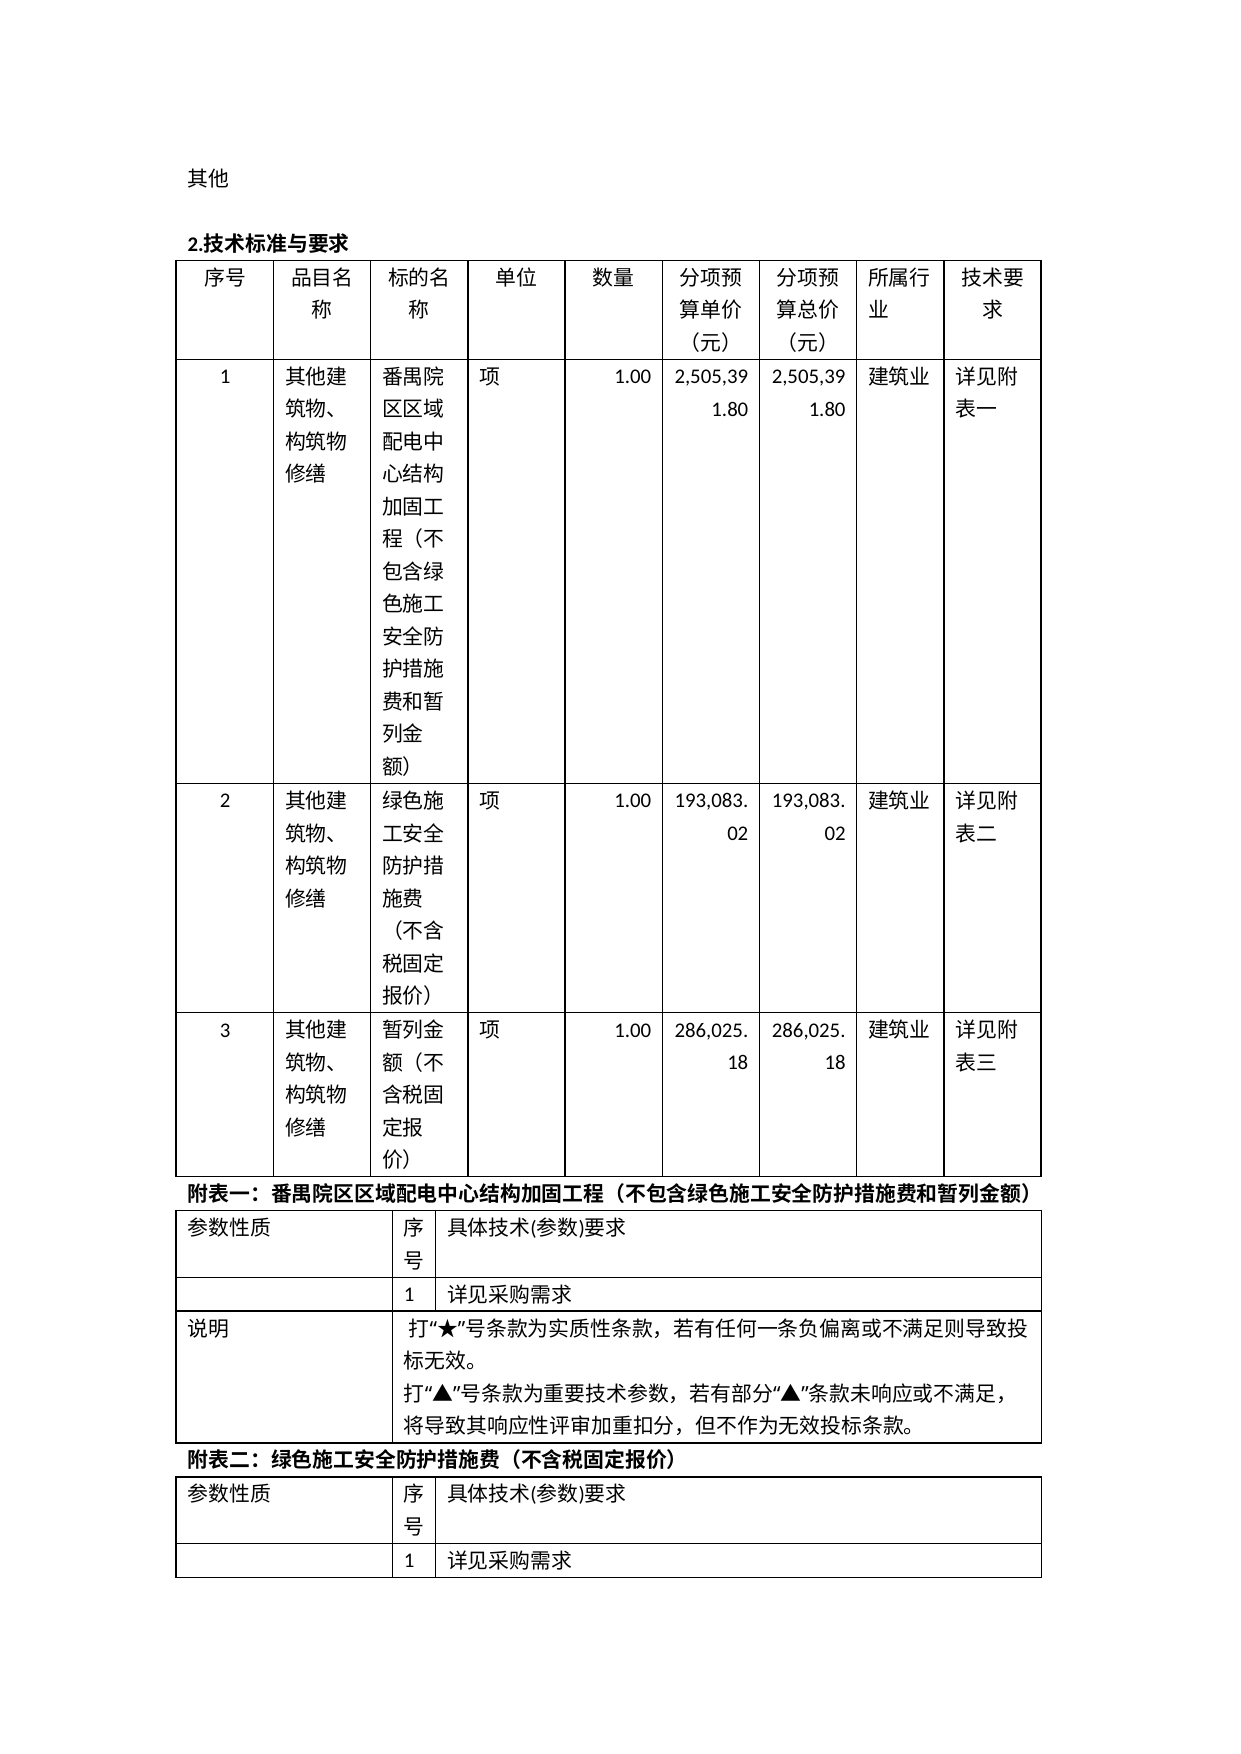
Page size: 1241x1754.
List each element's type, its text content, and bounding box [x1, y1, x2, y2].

table_cell 项 [469, 360, 564, 783]
table_cell 项 [469, 1013, 564, 1176]
table_cell 2 [177, 784, 273, 1012]
table_header 序号 [393, 1478, 435, 1543]
table_cell 建筑业 [857, 784, 943, 1012]
table_header 序号 [393, 1211, 435, 1276]
table_cell 番禺院区区域配电中心结构加固工程（不包含绿色施工安全防护措施费和暂列金额） [371, 360, 467, 783]
text 2.技术标准与要求 [187, 227, 1053, 259]
table_cell 193,083.02 [760, 784, 856, 1012]
table_cell 其他建筑物、构筑物修缮 [274, 1013, 370, 1176]
table_header 序号 [177, 261, 273, 358]
table_header 分项预算总价（元） [760, 261, 856, 358]
table_header 单位 [469, 261, 564, 358]
table_cell 详见采购需求 [436, 1544, 1041, 1577]
table_cell 3 [177, 1013, 273, 1176]
table_cell 项 [469, 784, 564, 1012]
table_cell 286,025.18 [663, 1013, 759, 1176]
table_header 所属行业 [857, 261, 943, 358]
table_cell 1.00 [566, 360, 662, 783]
table_cell 1 [177, 360, 273, 783]
table_cell 详见附表一 [945, 360, 1040, 783]
table_cell [177, 1278, 392, 1310]
text 附表二：绿色施工安全防护措施费（不含税固定报价） [187, 1443, 1053, 1476]
table_cell [177, 1544, 392, 1577]
table_header 品目名称 [274, 261, 370, 358]
table_cell 建筑业 [857, 360, 943, 783]
table_cell 286,025.18 [760, 1013, 856, 1176]
table_header 数量 [566, 261, 662, 358]
table_cell 1 [393, 1278, 435, 1310]
table_header 标的名称 [371, 261, 467, 358]
table_header 参数性质 [177, 1211, 392, 1276]
table_cell 1.00 [566, 1013, 662, 1176]
text 附表一：番禺院区区域配电中心结构加固工程（不包含绿色施工安全防护措施费和暂列金额） [187, 1177, 1053, 1210]
table_cell 1.00 [566, 784, 662, 1012]
table_header 技术要求 [945, 261, 1040, 358]
table_cell 说明 [177, 1312, 392, 1442]
table_cell 详见附表三 [945, 1013, 1040, 1176]
table_cell 暂列金额（不含税固定报价） [371, 1013, 467, 1176]
table_header 分项预算单价（元） [663, 261, 759, 358]
table_cell 绿色施工安全防护措施费（不含税固定报价） [371, 784, 467, 1012]
table_cell 2,505,391.80 [760, 360, 856, 783]
table_cell 193,083.02 [663, 784, 759, 1012]
table_header 具体技术(参数)要求 [436, 1211, 1041, 1276]
table_cell 2,505,391.80 [663, 360, 759, 783]
table_cell 详见采购需求 [436, 1278, 1041, 1310]
table_cell 详见附表二 [945, 784, 1040, 1012]
table_cell 1 [393, 1544, 435, 1577]
table_cell 其他建筑物、构筑物修缮 [274, 360, 370, 783]
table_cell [393, 1312, 1041, 1442]
table_cell 建筑业 [857, 1013, 943, 1176]
table_header 参数性质 [177, 1478, 392, 1543]
table_header 具体技术(参数)要求 [436, 1478, 1041, 1543]
table_cell 其他建筑物、构筑物修缮 [274, 784, 370, 1012]
